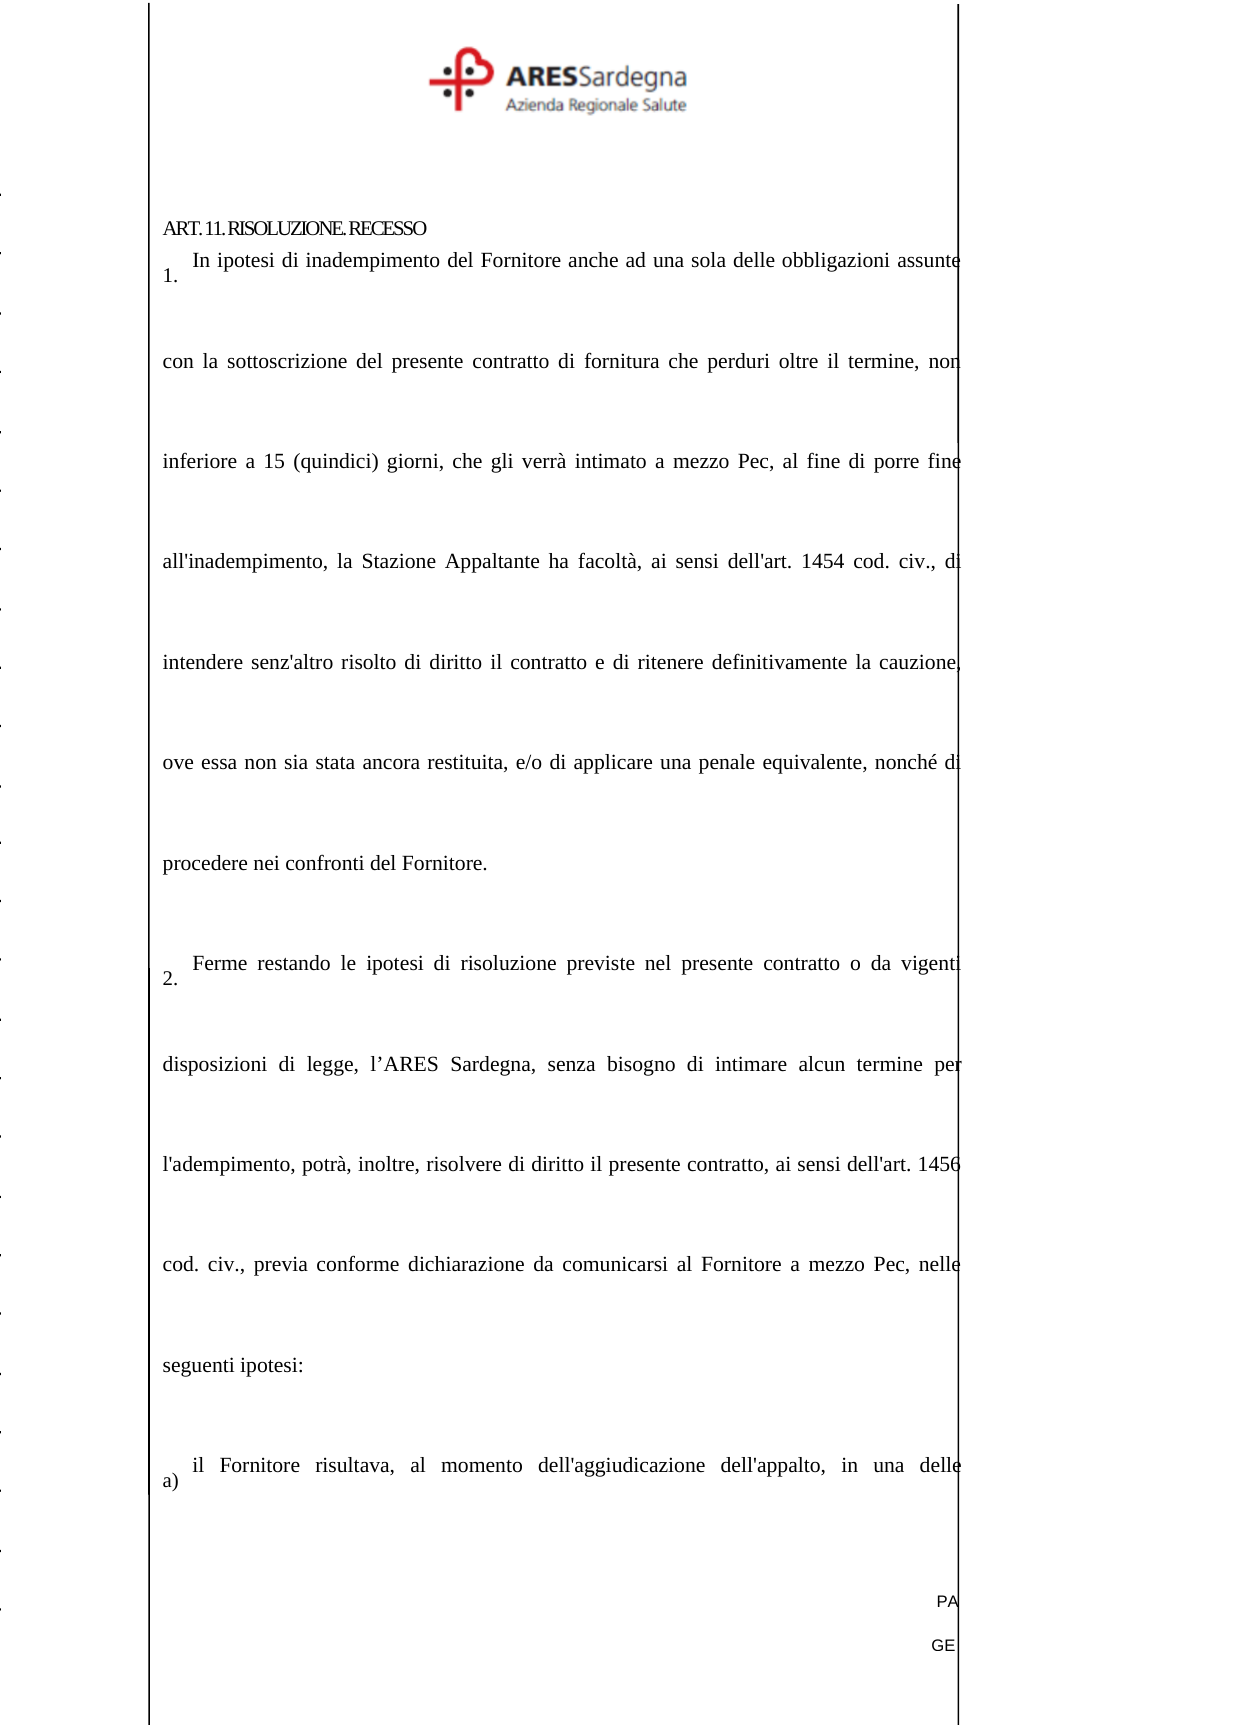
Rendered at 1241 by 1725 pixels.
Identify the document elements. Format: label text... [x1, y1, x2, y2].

list Ferme restando le ipotesi di risoluzione previste nel presente contratto o da vigenti disposizioni di legge, l’ARES Sardegna, senza bisogno di intimare alcun termine per l'adempimento, potrà, inoltre, risolvere di diritto il presente contratto, ai sensi dell'art. 1456 cod. civ., previa conforme dichiarazione da comunicarsi al Fornitore a mezzo Pec, nelle seguenti ipotesi: [162, 950, 963, 1395]
subtitle ART. 11. RISOLUZIONE. RECESSO [162, 189, 960, 247]
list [162, 1452, 963, 1495]
list In ipotesi di inadempimento del Fornitore anche ad una sola delle obbligazioni assunte con la sottoscrizione del presente contratto di fornitura che perduri oltre il termine, non inferiore a 15 (quindici) giorni, che gli verrà intimato a mezzo Pec, al fine di porre fine all'inadempimento, la Stazione Appaltante ha facoltà, ai sensi dell'art. 1454 cod. civ., di intendere senz'altro risolto di diritto il contratto e di ritenere definitivamente la cauzione, ove essa non sia stata ancora restituita, e/o di applicare una penale equivalente, nonché di procedere nei confronti del Fornitore. [162, 247, 963, 893]
picture [417, 37, 709, 122]
